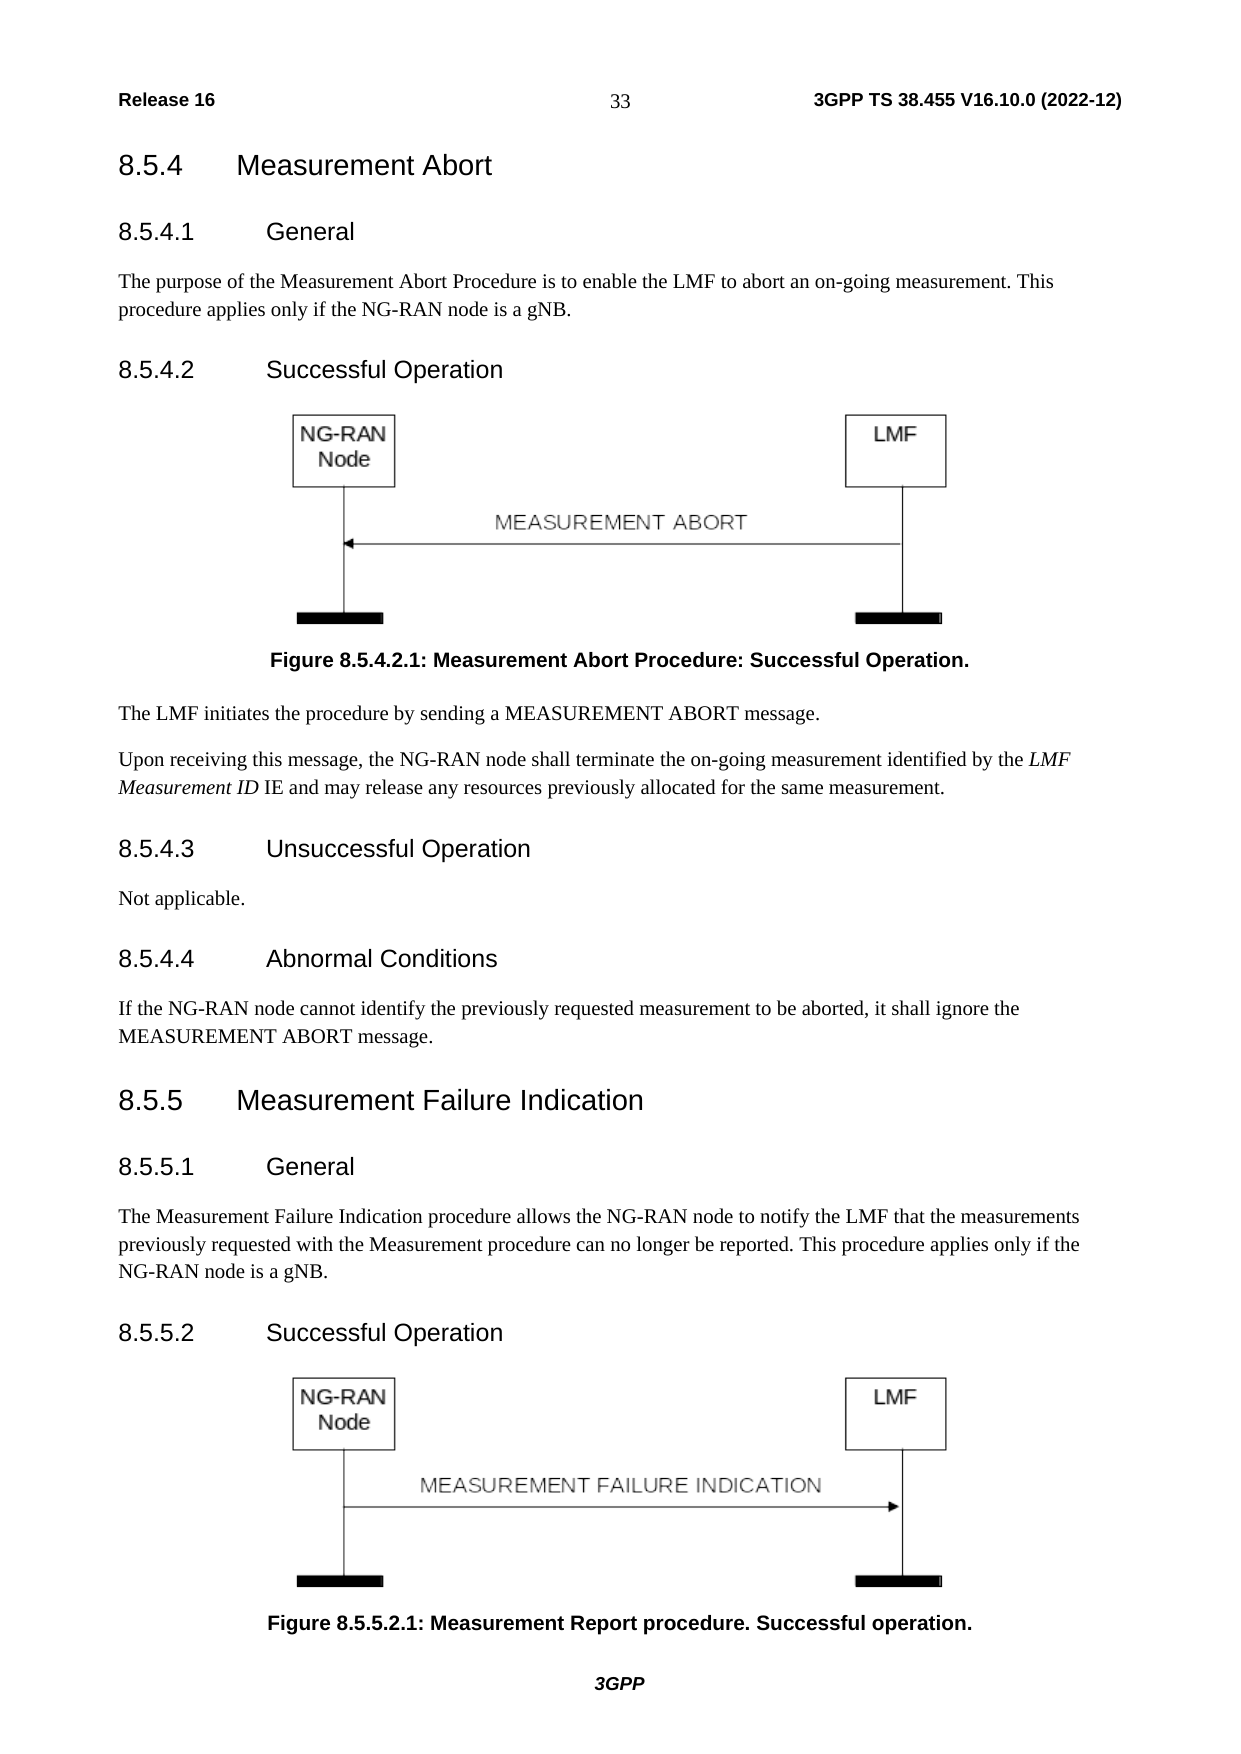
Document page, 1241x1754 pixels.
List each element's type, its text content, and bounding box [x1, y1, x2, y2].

text Not applicable. [118, 885, 1122, 909]
subtitle 8.5.4.1 General [118, 217, 1122, 246]
subtitle 8.5.4.2 Successful Operation [118, 356, 1122, 384]
text Figure 8.5.5.2.1: Measurement Report procedure. Successful operation. [118, 1611, 1122, 1635]
text If the NG-RAN node cannot identify the previously requested measurement to be aborted, it shall ignore the MEASUREMENT ABORT message. [118, 996, 1122, 1048]
text Figure 8.5.4.2.1: Measurement Abort Procedure: Successful Operation. [118, 648, 1122, 672]
subtitle 8.5.5.1 General [118, 1152, 1122, 1181]
subtitle 8.5.5 Measurement Failure Indication [118, 1082, 1122, 1116]
text The Measurement Failure Indication procedure allows the NG-RAN node to notify the LMF that the measurements previously requested with the Measurement procedure can no longer be reported. This procedure applies only if the NG-RAN node is a gNB. [118, 1204, 1122, 1283]
subtitle 8.5.4.4 Abnormal Conditions [118, 944, 1122, 973]
text The LMF initiates the procedure by sending a MEASUREMENT ABORT message. [118, 701, 1122, 725]
subtitle 8.5.4.3 Unsuccessful Operation [118, 834, 1122, 862]
text The purpose of the Measurement Abort Procedure is to enable the LMF to abort an on-going measurement. This procedure applies only if the NG-RAN node is a gNB. [118, 269, 1122, 321]
subtitle 8.5.4 Measurement Abort [118, 147, 1122, 181]
text Upon receiving this message, the NG-RAN node shall terminate the on-going measurement identified by the LMF Measurement ID IE and may release any resources previously allocated for the same measurement. [118, 747, 1122, 799]
subtitle 8.5.5.2 Successful Operation [118, 1318, 1122, 1347]
